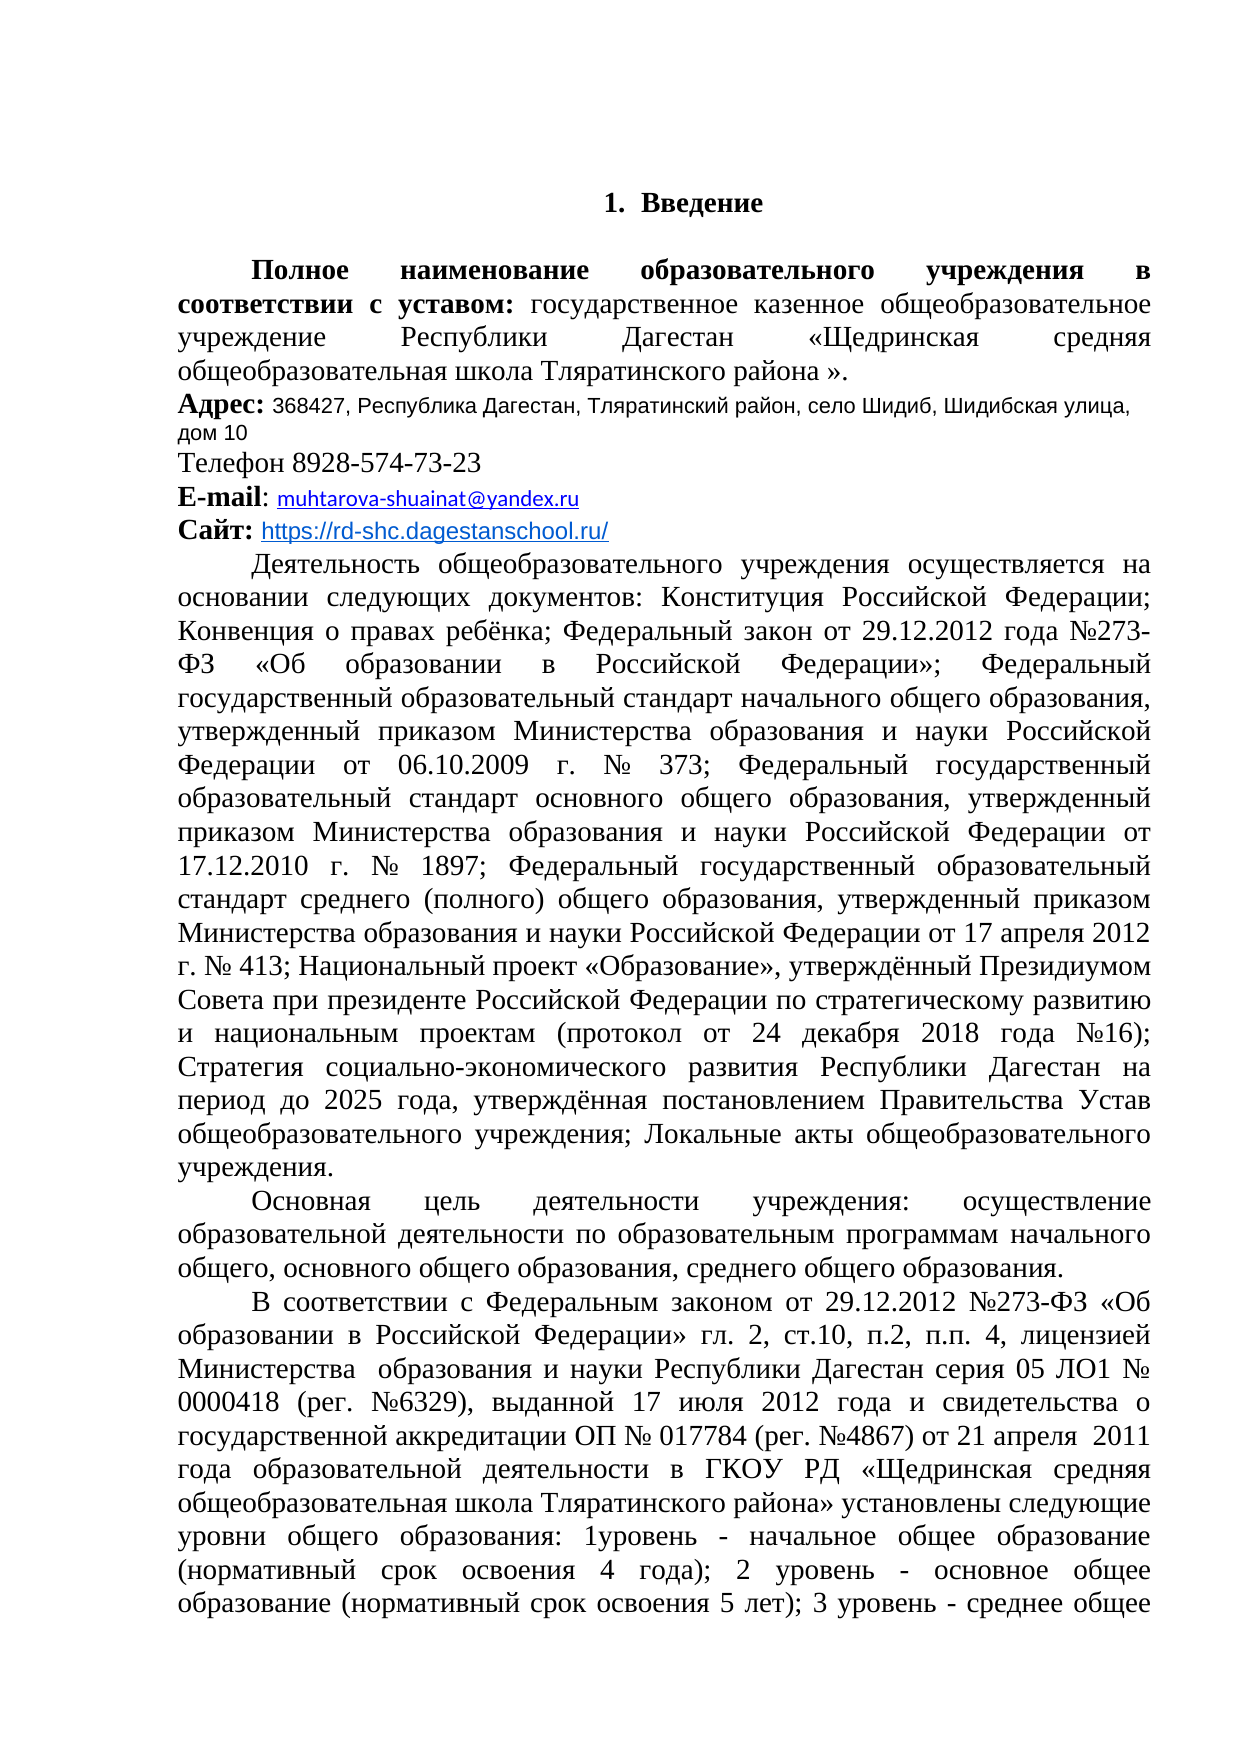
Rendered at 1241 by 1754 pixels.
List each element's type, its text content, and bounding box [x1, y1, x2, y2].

text Телефон 8928-574-73-23 [177, 445, 1152, 479]
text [177, 1284, 1152, 1619]
text Полное наименование образовательного учреждения в соответствии с уставом: государственное казенное общеобразовательное учреждение Республики Дагестан «Щедринская средняя общеобразовательная школа Тляратинского района ». [177, 252, 1152, 386]
text Сайт: https://rd-shc.dagestanschool.ru/ [177, 512, 1152, 546]
text Адрес: 368427, Республика Дагестан, Тляратинский район, село Шидиб, Шидибская улица, дом 10 [177, 386, 1152, 445]
text Основная цель деятельности учреждения: осуществление образовательной деятельности по образовательным программам начального общего, основного общего образования, среднего общего образования. [177, 1183, 1152, 1284]
list Введение [215, 185, 1152, 219]
text Деятельность общеобразовательного учреждения осуществляется на основании следующих документов: Конституция Российской Федерации; Конвенция о правах ребёнка; Федеральный закон от 29.12.2012 года №273-ФЗ «Об образовании в Российской Федерации»; Федеральный государственный образовательный стандарт начального общего образования, утвержденный приказом Министерства образования и науки Российской Федерации от 06.10.2009 г. № 373; Федеральный государственный образовательный стандарт основного общего образования, утвержденный приказом Министерства образования и науки Российской Федерации от 17.12.2010 г. № 1897; Федеральный государственный образовательный стандарт среднего (полного) общего образования, утвержденный приказом Министерства образования и науки Российской Федерации от 17 апреля 2012 г. № 413; Национальный проект «Образование», утверждённый Президиумом Совета при президенте Российской Федерации по стратегическому развитию и национальным проектам (протокол от 24 декабря 2018 года №16); Стратегия социально-экономического развития Республики Дагестан на период до 2025 года, утверждённая постановлением Правительства Устав общеобразовательного учреждения; Локальные акты общеобразовательного учреждения. [177, 546, 1152, 1183]
text E-mail: muhtarova-shuainat@yandex.ru [177, 479, 1152, 512]
